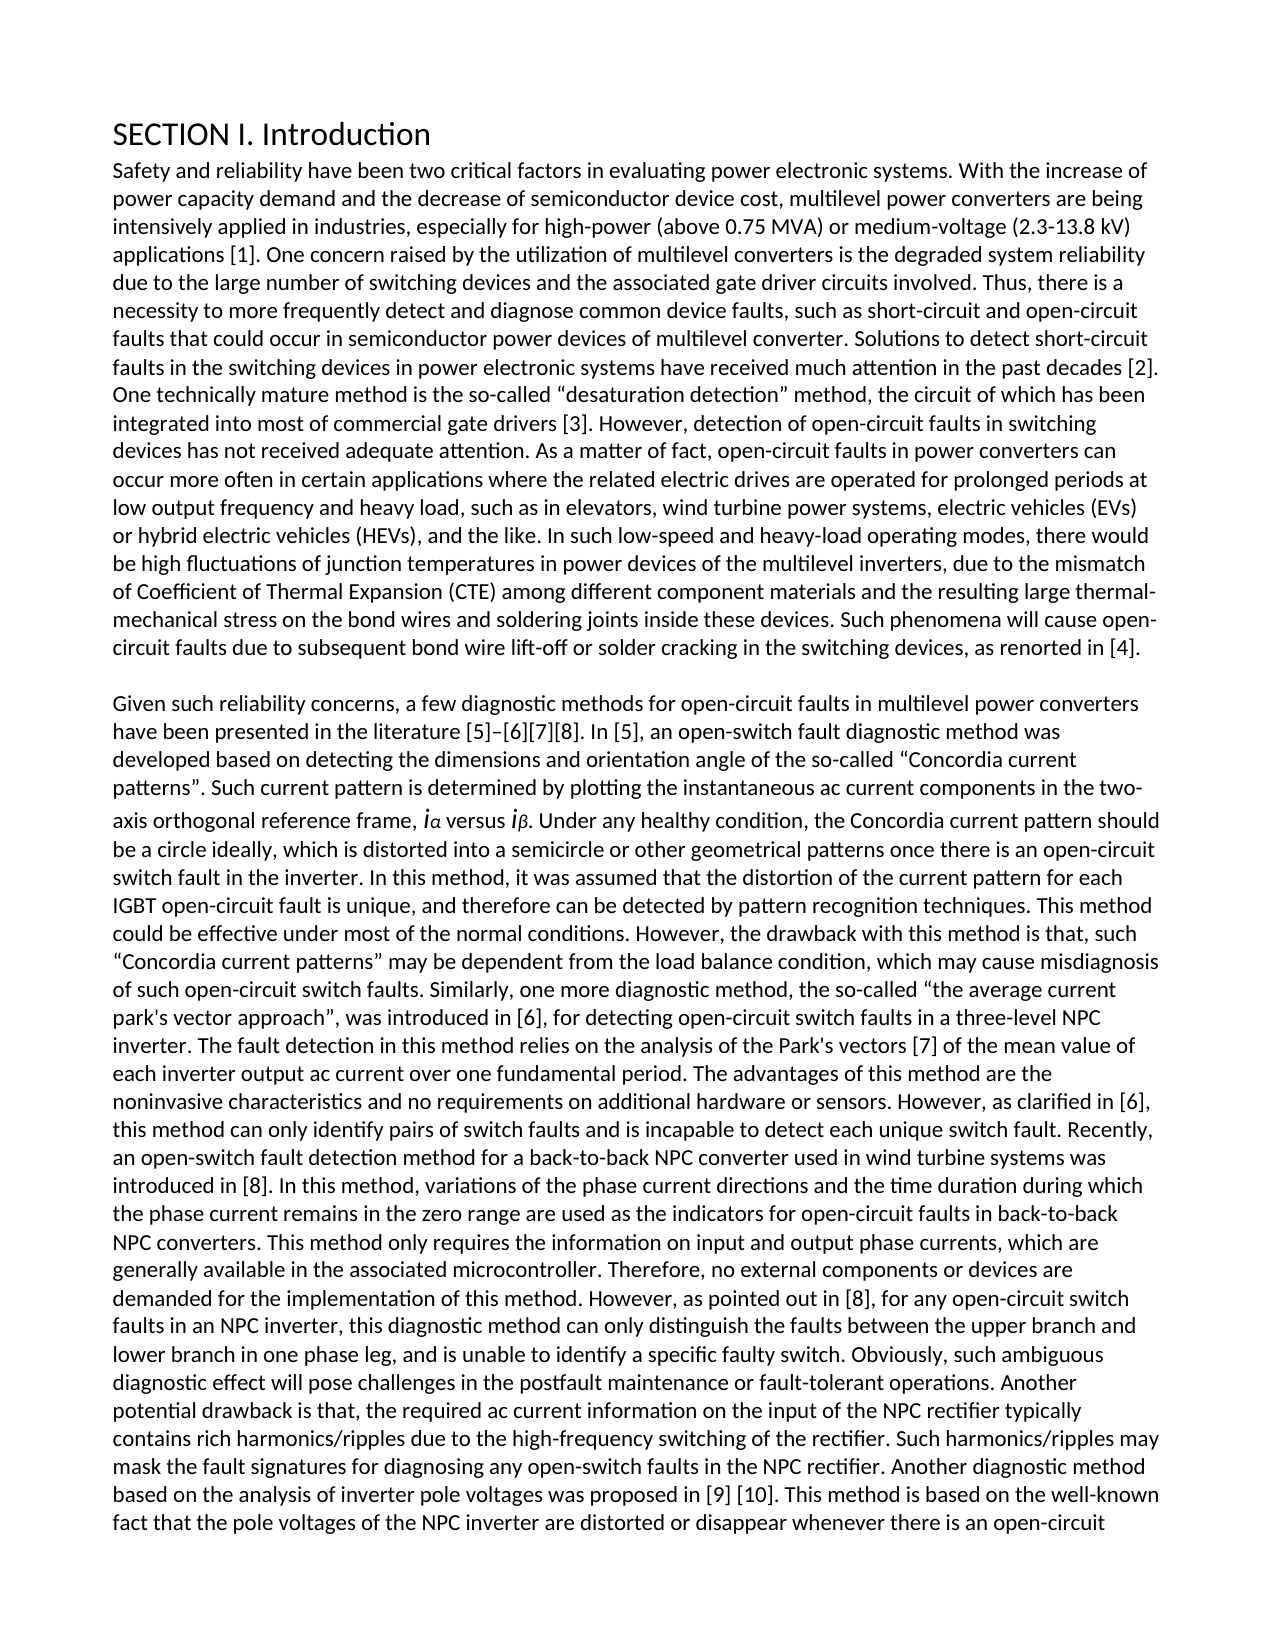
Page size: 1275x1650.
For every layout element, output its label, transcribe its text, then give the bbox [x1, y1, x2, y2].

text Safety and reliability have been two critical factors in evaluating power electronic systems. With the increase of power capacity demand and the decrease of semiconductor device cost, multilevel power converters are being intensively applied in industries, especially for high-power (above 0.75 MVA) or medium-voltage (2.3-13.8 kV) applications [1]. One concern raised by the utilization of multilevel converters is the degraded system reliability due to the large number of switching devices and the associated gate driver circuits involved. Thus, there is a necessity to more frequently detect and diagnose common device faults, such as short-circuit and open-circuit faults that could occur in semiconductor power devices of multilevel converter. Solutions to detect short-circuit faults in the switching devices in power electronic systems have received much attention in the past decades [2]. One technically mature method is the so-called “desaturation detection” method, the circuit of which has been integrated into most of commercial gate drivers [3]. However, detection of open-circuit faults in switching devices has not received adequate attention. As a matter of fact, open-circuit faults in power converters can occur more often in certain applications where the related electric drives are operated for prolonged periods at low output frequency and heavy load, such as in elevators, wind turbine power systems, electric vehicles (EVs) or hybrid electric vehicles (HEVs), and the like. In such low-speed and heavy-load operating modes, there would be high fluctuations of junction temperatures in power devices of the multilevel inverters, due to the mismatch of Coefficient of Thermal Expansion (CTE) among different component materials and the resulting large thermal-mechanical stress on the bond wires and soldering joints inside these devices. Such phenomena will cause open-circuit faults due to subsequent bond wire lift-off or solder cracking in the switching devices, as renorted in [4]. [112, 156, 1162, 661]
subtitle SECTION I. Introduction [112, 112, 1162, 153]
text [112, 689, 1162, 1536]
